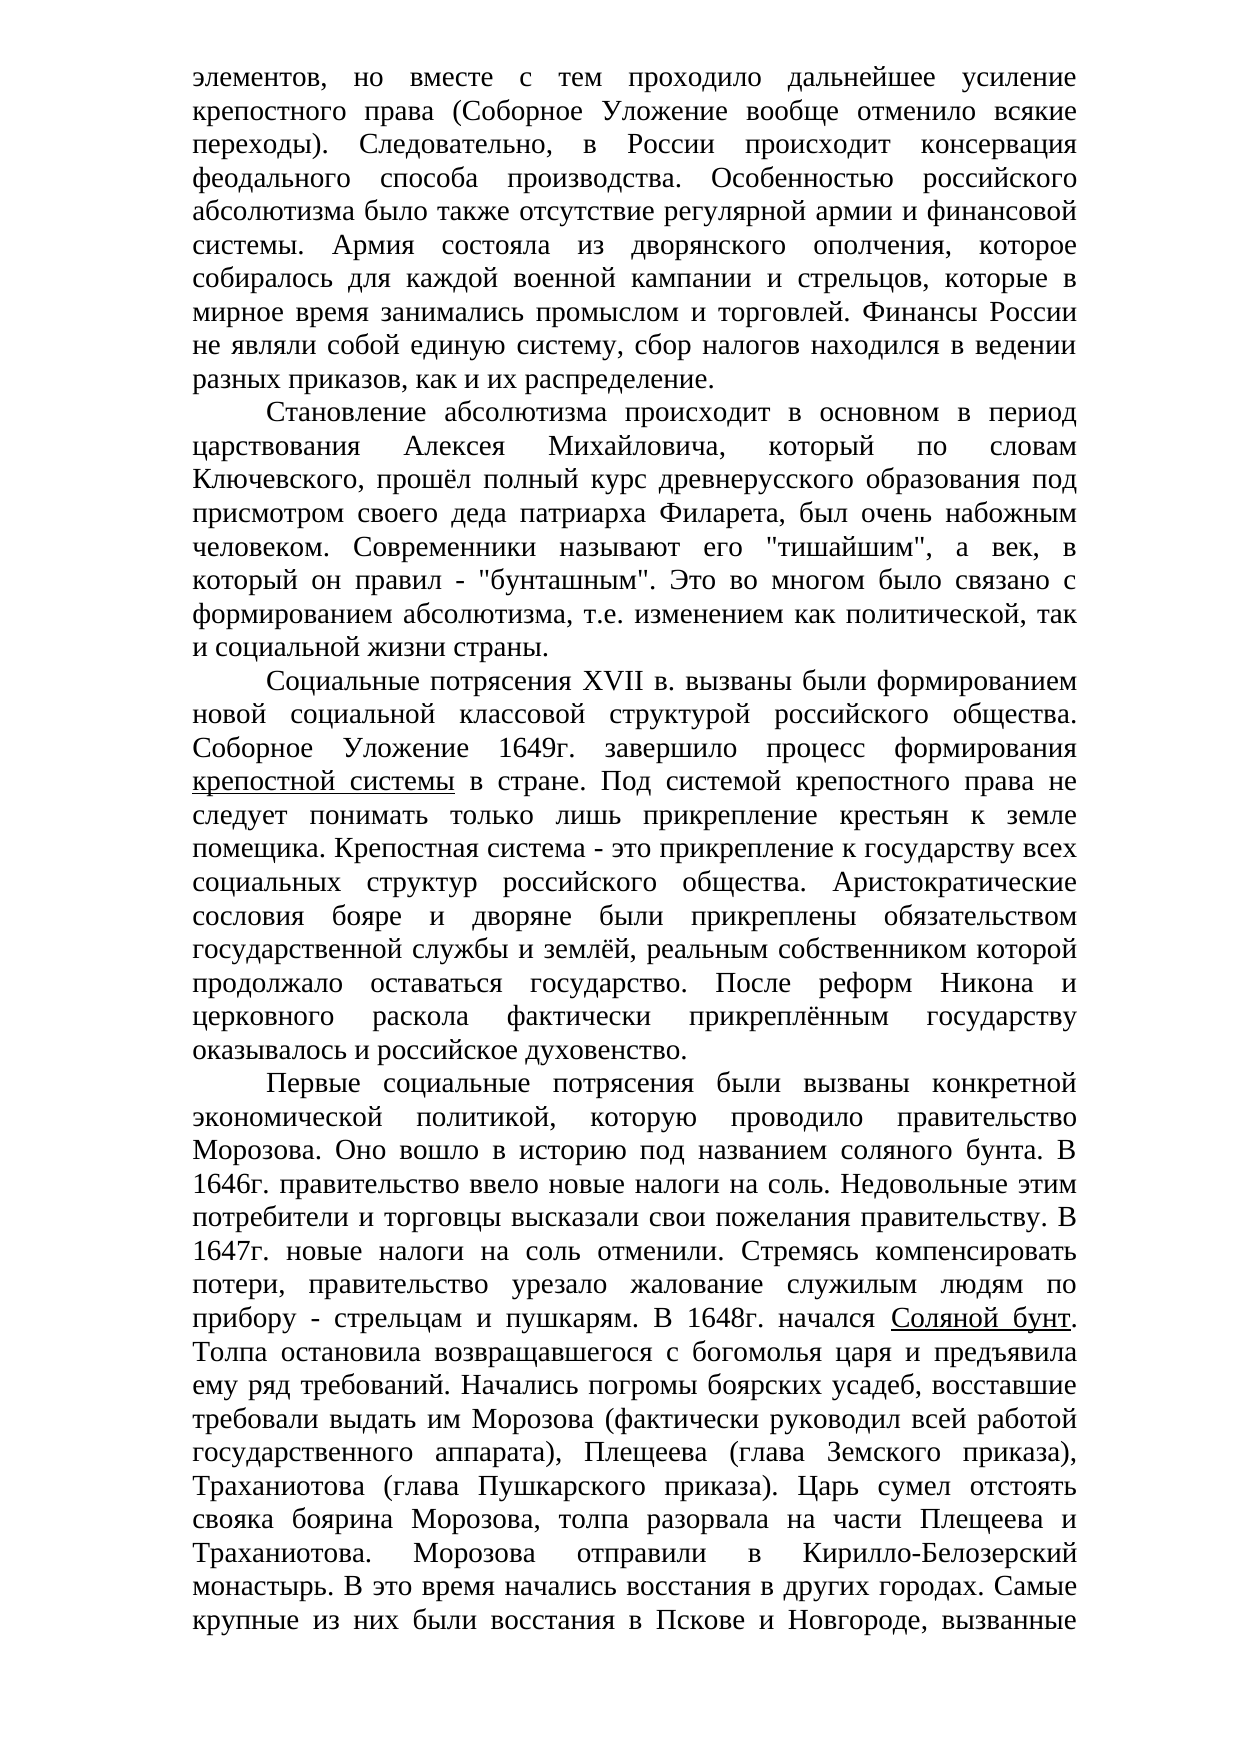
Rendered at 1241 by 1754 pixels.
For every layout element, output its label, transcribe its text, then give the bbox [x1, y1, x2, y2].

text Становление абсолютизма происходит в основном в период царствования Алексея Михайловича, который по словам Ключевского, прошёл полный курс древнерусского образования под присмотром своего деда патриарха Филарета, был очень набожным человеком. Современники называют его "тишайшим", а век, в который он правил - "бунташным". Это во многом было связано с формированием абсолютизма, т.е. изменением как политической, так и социальной жизни страны. [192, 394, 1078, 663]
text Социальные потрясения XVII в. вызваны были формированием новой социальной классовой структурой российского общества. Соборное Уложение 1649г. завершило процесс формирования крепостной системы в стране. Под системой крепостного права не следует понимать только лишь прикрепление крестьян к земле помещика. Крепостная система - это прикрепление к государству всех социальных структур российского общества. Аристократические сословия бояре и дворяне были прикреплены обязательством государственной службы и землёй, реальным собственником которой продолжало оставаться государство. После реформ Никона и церковного раскола фактически прикреплённым государству оказывалось и российское духовенство. [192, 663, 1078, 1065]
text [192, 1065, 1078, 1636]
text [192, 59, 1078, 394]
